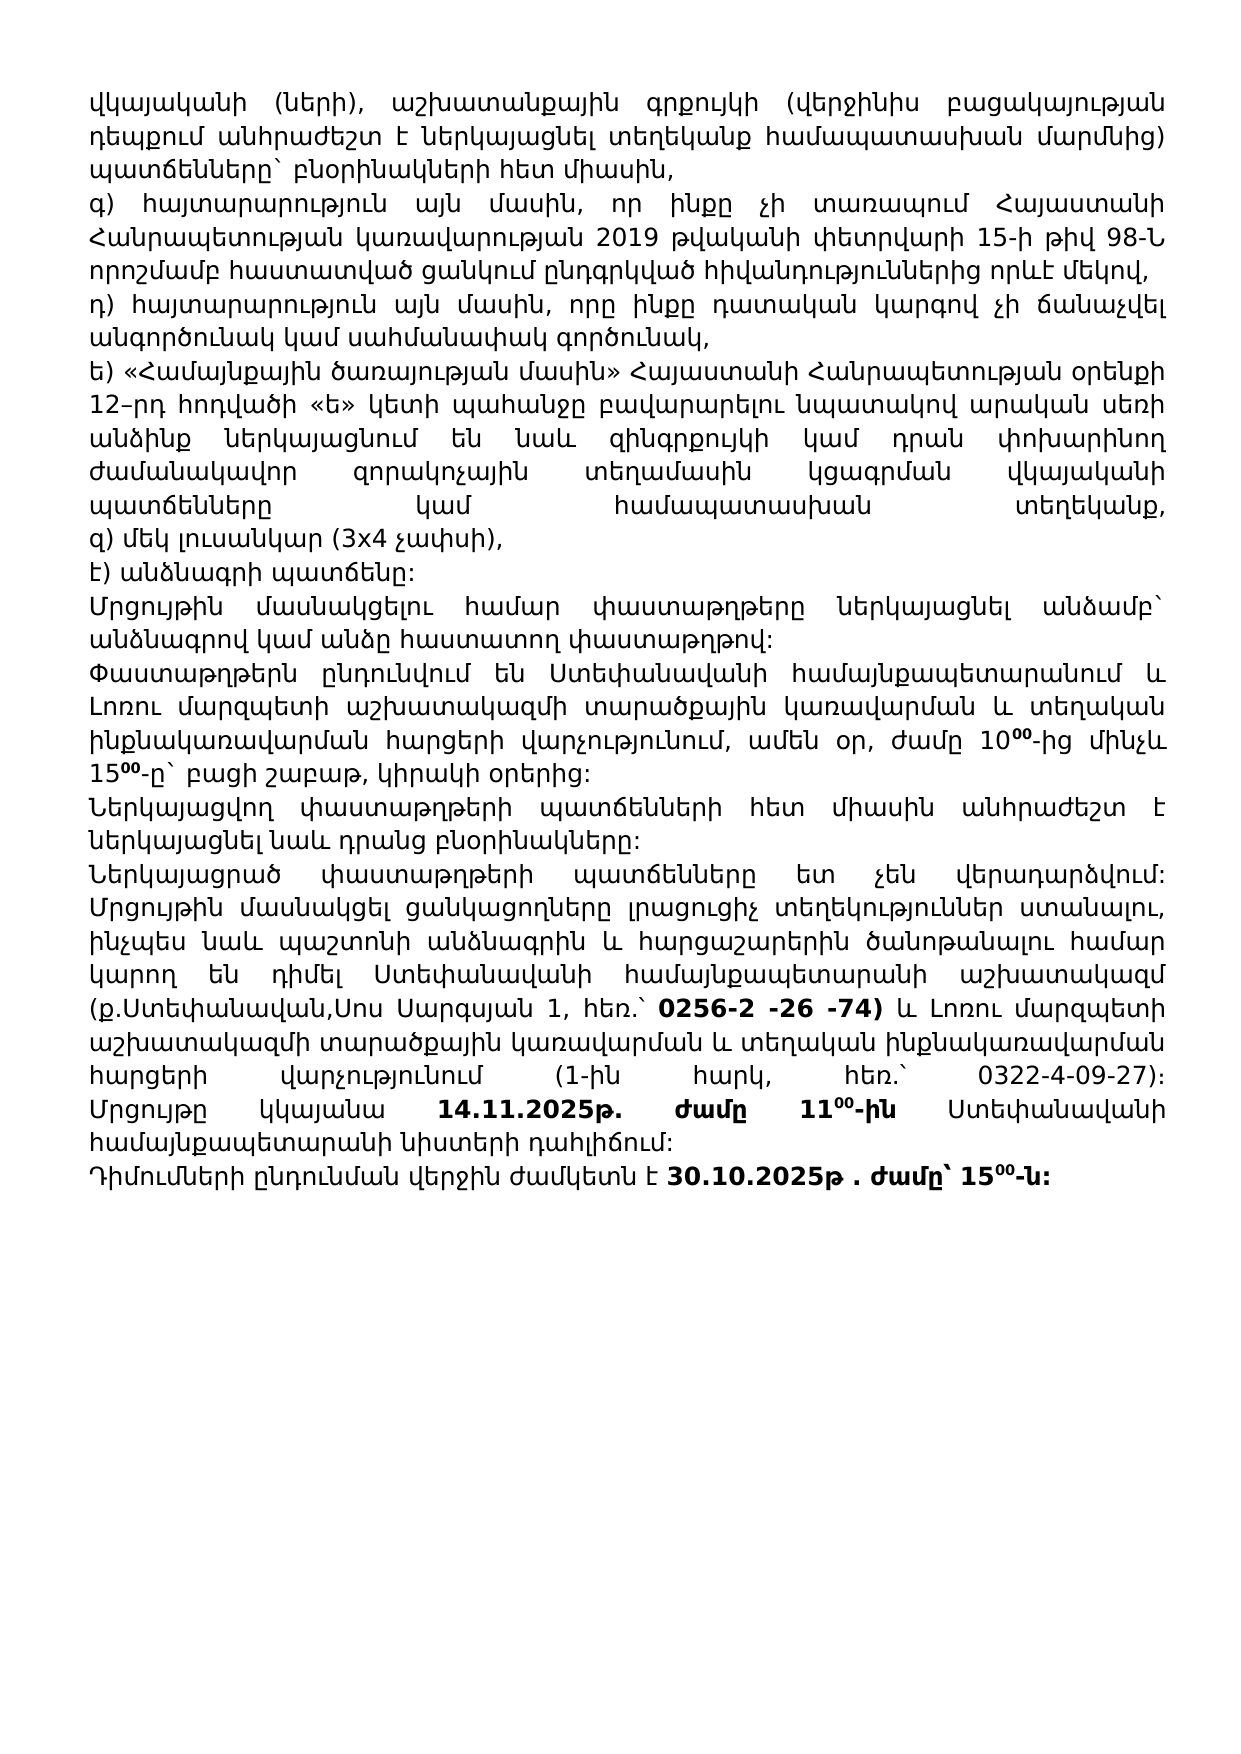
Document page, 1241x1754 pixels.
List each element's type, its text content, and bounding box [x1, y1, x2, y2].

text է) անձնագրի պատճենը: [89, 558, 1167, 587]
text Դիմումների ընդունման վերջին ժամկետն է 30.10.2025թ . ժամը՝ 1500-ն: [89, 1162, 1167, 1191]
text Փաստաթղթերն ընդունվում են Ստեփանավանի համայնքապետարանում և Լոռու մարզպետի աշխատակազմի տարածքային կառավարման և տեղական ինքնակառավարման հարցերի վարչությունում, ամեն օր, ժամը 1000-ից մինչև 1500-ը` բացի շաբաթ, կիրակի օրերից: [89, 659, 1167, 789]
text գ) հայտարարություն այն մասին, որ ինքը չի տառապում Հայաստանի Հանրապետության կառավարության 2019 թվականի փետրվարի 15-ի թիվ 98-Ն որոշմամբ հաստատված ցանկում ընդգրկված հիվանդություններից որևէ մեկով, [89, 189, 1167, 286]
text Ներկայացրած փաստաթղթերի պատճենները ետ չեն վերադարձվում: Մրցույթին մասնակցել ցանկացողները լրացուցիչ տեղեկություններ ստանալու, ինչպես նաև պաշտոնի անձնագրին և հարցաշարերին ծանոթանալու համար կարող են դիմել Ստեփանավանի համայնքապետարանի աշխատակազմ (ք.Ստեփանավան,Սոս Սարգսյան 1, հեռ.՝ 0256-2 -26 -74) և Լոռու մարզպետի աշխատակազմի տարածքային կառավարման և տեղական ինքնակառավարման հարցերի վարչությունում (1-ին հարկ, հեռ.՝ 0322-4-09-27)։ Մրցույթը կկայանա 14.11.2025թ. ժամը 1100-ին Ստեփանավանի համայնքապետարանի նիստերի դահլիճում: [89, 860, 1167, 1158]
text դ) հայտարարություն այն մասին, որը ինքը դատական կարգով չի ճանաչվել անգործունակ կամ սահմանափակ գործունակ, [89, 290, 1167, 353]
text Ներկայացվող փաստաթղթերի պատճենների հետ միասին անհրաժեշտ է ներկայացնել նաև դրանց բնօրինակները: [89, 793, 1167, 856]
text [89, 89, 1167, 185]
text ե) «Համայնքային ծառայության մասին» Հայաստանի Հանրապետության օրենքի 12–րդ հոդվածի «ե» կետի պահանջը բավարարելու նպատակով արական սեռի անձինք ներկայացնում են նաև զինգրքույկի կամ դրան փոխարինող ժամանակավոր զորակոչային տեղամասին կցագրման վկայականի պատճենները կամ համապատասխան տեղեկանք, զ) մեկ լուսանկար (3x4 չափսի), [89, 357, 1167, 554]
text Մրցույթին մասնակցելու համար փաստաթղթերը ներկայացնել անձամբ` անձնագրով կամ անձը հաստատող փաստաթղթով: [89, 592, 1167, 654]
